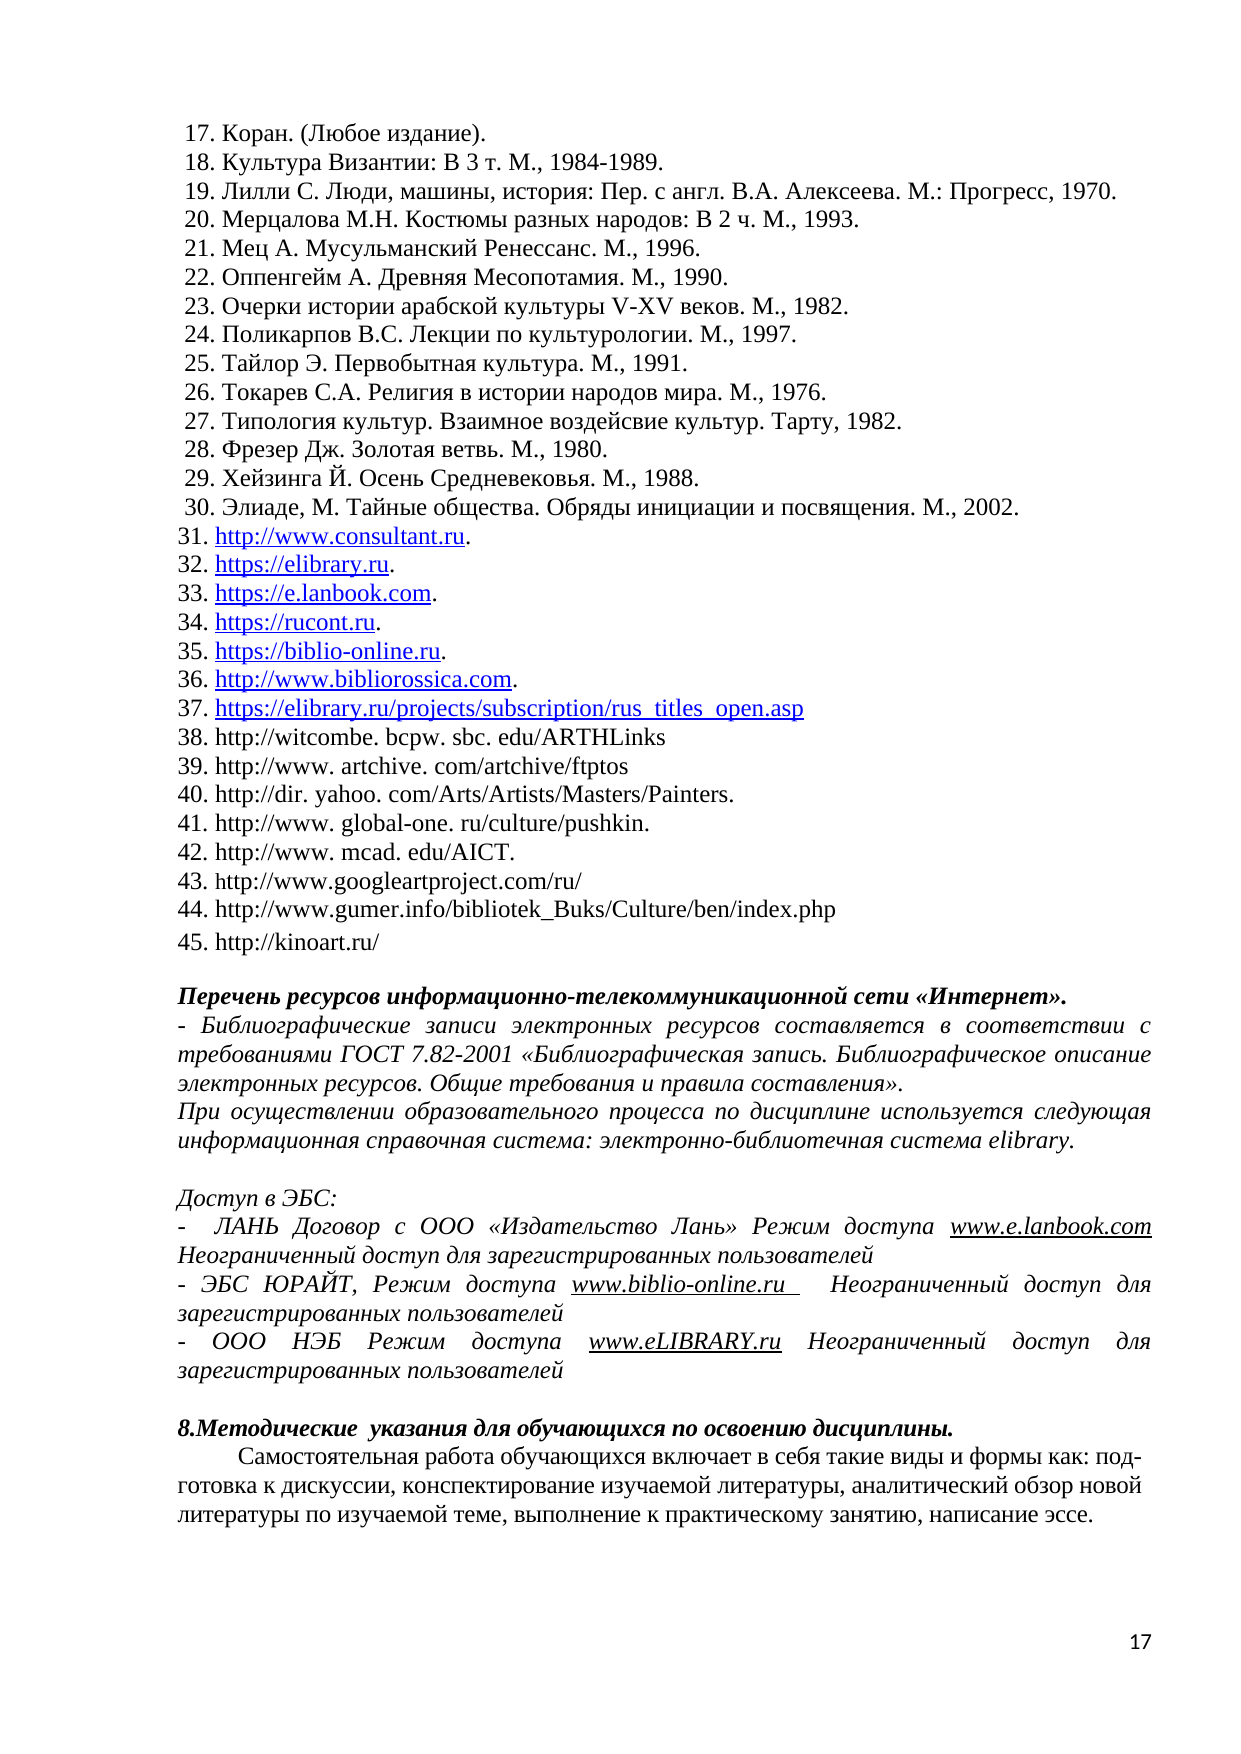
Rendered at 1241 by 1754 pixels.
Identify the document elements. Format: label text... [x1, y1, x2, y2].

list Поликарпов В.С. Лекции по культурологии. М., 1997. [184, 319, 1152, 348]
list Тайлор Э. Первобытная культура. М., 1991. [184, 348, 1152, 377]
list Очерки истории арабской культуры V-XV веков. М., 1982. [184, 291, 1152, 319]
text Перечень ресурсов информационно-телекоммуникационной сети «Интернет». [177, 981, 1152, 1010]
text Самостоятельная работа обучающихся включает в себя такие виды и формы как: под-готовка к дискуссии, конспектирование изучаемой литературы, аналитический обзор новой литературы по изучаемой теме, выполнение к практическому занятию, написание эссе. [177, 1441, 1152, 1528]
list Мерцалова М.Н. Костюмы разных народов: В 2 ч. М., 1993. [184, 204, 1152, 233]
text Доступ в ЭБС: [177, 1183, 1152, 1211]
list Культура Византии: В 3 т. М., 1984-1989. [184, 147, 1152, 176]
list Фрезер Дж. Золотая ветвь. М., 1980. [184, 434, 1152, 463]
list Мец А. Мусульманский Ренессанс. М., 1996. [184, 233, 1152, 262]
list Элиаде, М. Тайные общества. Обряды инициации и посвящения. М., 2002. [184, 492, 1152, 521]
text - ООО НЭБ Режим доступа www.eLIBRARY.ru Неограниченный доступ для зарегистрированных пользователей [177, 1326, 1152, 1384]
list http://www.consultant.ru. [177, 521, 1152, 549]
list Лилли С. Люди, машины, история: Пер. с англ. В.А. Алексеева. М.: Прогресс, 1970. [184, 176, 1152, 204]
list Оппенгейм А. Древняя Месопотамия. М., 1990. [184, 262, 1152, 291]
list http://dir. yahoo. com/Arts/Artists/Masters/Painters. [177, 779, 1152, 808]
list https://rucont.ru. [177, 607, 1152, 636]
text - ЭБС ЮРАЙТ, Режим доступа www.biblio-online.ru Неограниченный доступ для зарегистрированных пользователей [177, 1269, 1152, 1326]
list https://biblio-online.ru. [177, 636, 1152, 664]
list http://www.bibliorossica.com. [177, 664, 1152, 693]
list http://www. mcad. edu/AICT. [177, 837, 1152, 866]
list Типология культур. Взаимное воздейсвие культур. Тарту, 1982. [184, 406, 1152, 434]
text При осуществлении образовательного процесса по дисциплине используется следующая информационная справочная система: электронно-библиотечная система elibrary. [177, 1096, 1152, 1154]
list http://kinoart.ru/ [177, 927, 1152, 956]
list http://www.googleartproject.com/ru/ [177, 866, 1152, 894]
list Токарев С.А. Религия в истории народов мира. М., 1976. [184, 377, 1152, 406]
list 8.Методические указания для обучающихся по освоению дисциплины. [177, 1413, 1152, 1441]
text - Библиографические записи электронных ресурсов составляется в соответствии с требованиями ГОСТ 7.82-2001 «Библиографическая запись. Библиографическое описание электронных ресурсов. Общие требования и правила составления». [177, 1010, 1152, 1096]
list https://e.lanbook.com. [177, 578, 1152, 607]
list http://www.gumer.info/bibliotek_Buks/Culture/ben/index.php [177, 894, 1152, 923]
list https://elibrary.ru. [177, 549, 1152, 578]
list Хейзинга Й. Осень Средневековья. М., 1988. [184, 463, 1152, 492]
text - ЛАНЬ Договор с ООО «Издательство Лань» Режим доступа www.e.lanbook.com Неограниченный доступ для зарегистрированных пользователей [177, 1211, 1152, 1269]
list Коран. (Любое издание). [184, 118, 1152, 147]
list http://witcombe. bcpw. sbc. edu/ARTHLinks [177, 722, 1152, 751]
list https://elibrary.ru/projects/subscription/rus_titles_open.asp [177, 693, 1152, 722]
list http://www. artchive. com/artchive/ftptos [177, 751, 1152, 779]
list http://www. global-one. ru/culture/pushkin. [177, 808, 1152, 837]
